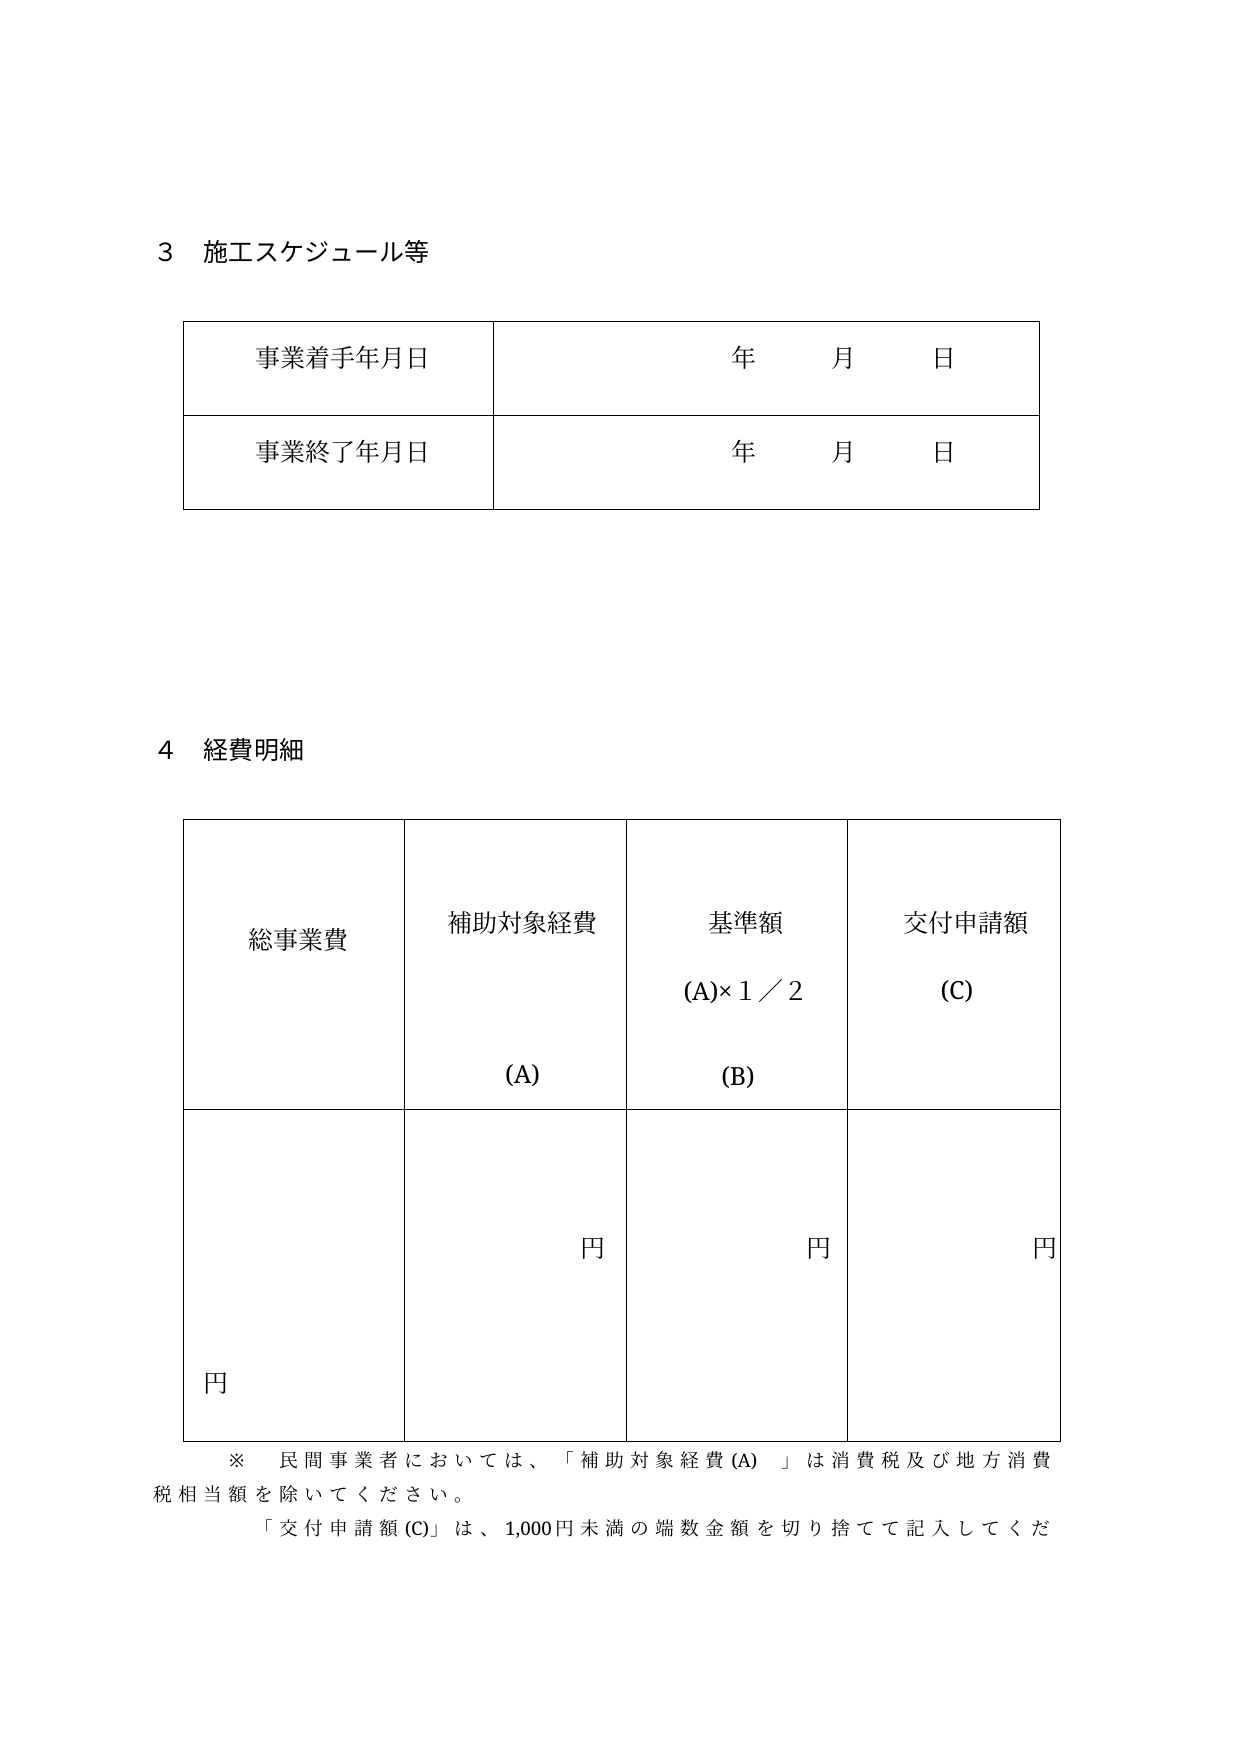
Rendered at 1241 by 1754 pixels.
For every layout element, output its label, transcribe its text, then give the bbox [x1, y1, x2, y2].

text ※ 民間事業者においては、「補助対象経費(A)」は消費税及び地方消費税相当額を除いてください。 [153, 1442, 1057, 1510]
table_header 事業着手年月日 [184, 322, 493, 415]
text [153, 1510, 1057, 1544]
table_cell 年 月 日 [494, 416, 1039, 509]
table_cell 円 [184, 1110, 404, 1441]
table_cell 事業終了年月日 [184, 416, 493, 509]
table_header 交付申請額 (C) [848, 820, 1060, 1109]
table_header 補助対象経費 (A) [405, 820, 626, 1109]
table_header 年 月 日 [494, 322, 1039, 415]
text ４ 経費明細 [153, 714, 1057, 782]
table_cell 円 [848, 1110, 1060, 1441]
table_header 基準額 (A)×１／２ (B) [627, 820, 847, 1109]
text ３ 施工スケジュール等 [153, 217, 1057, 285]
table_header 総事業費 [184, 820, 404, 1109]
table_cell 円 [627, 1110, 847, 1441]
table_cell 円 [405, 1110, 626, 1441]
